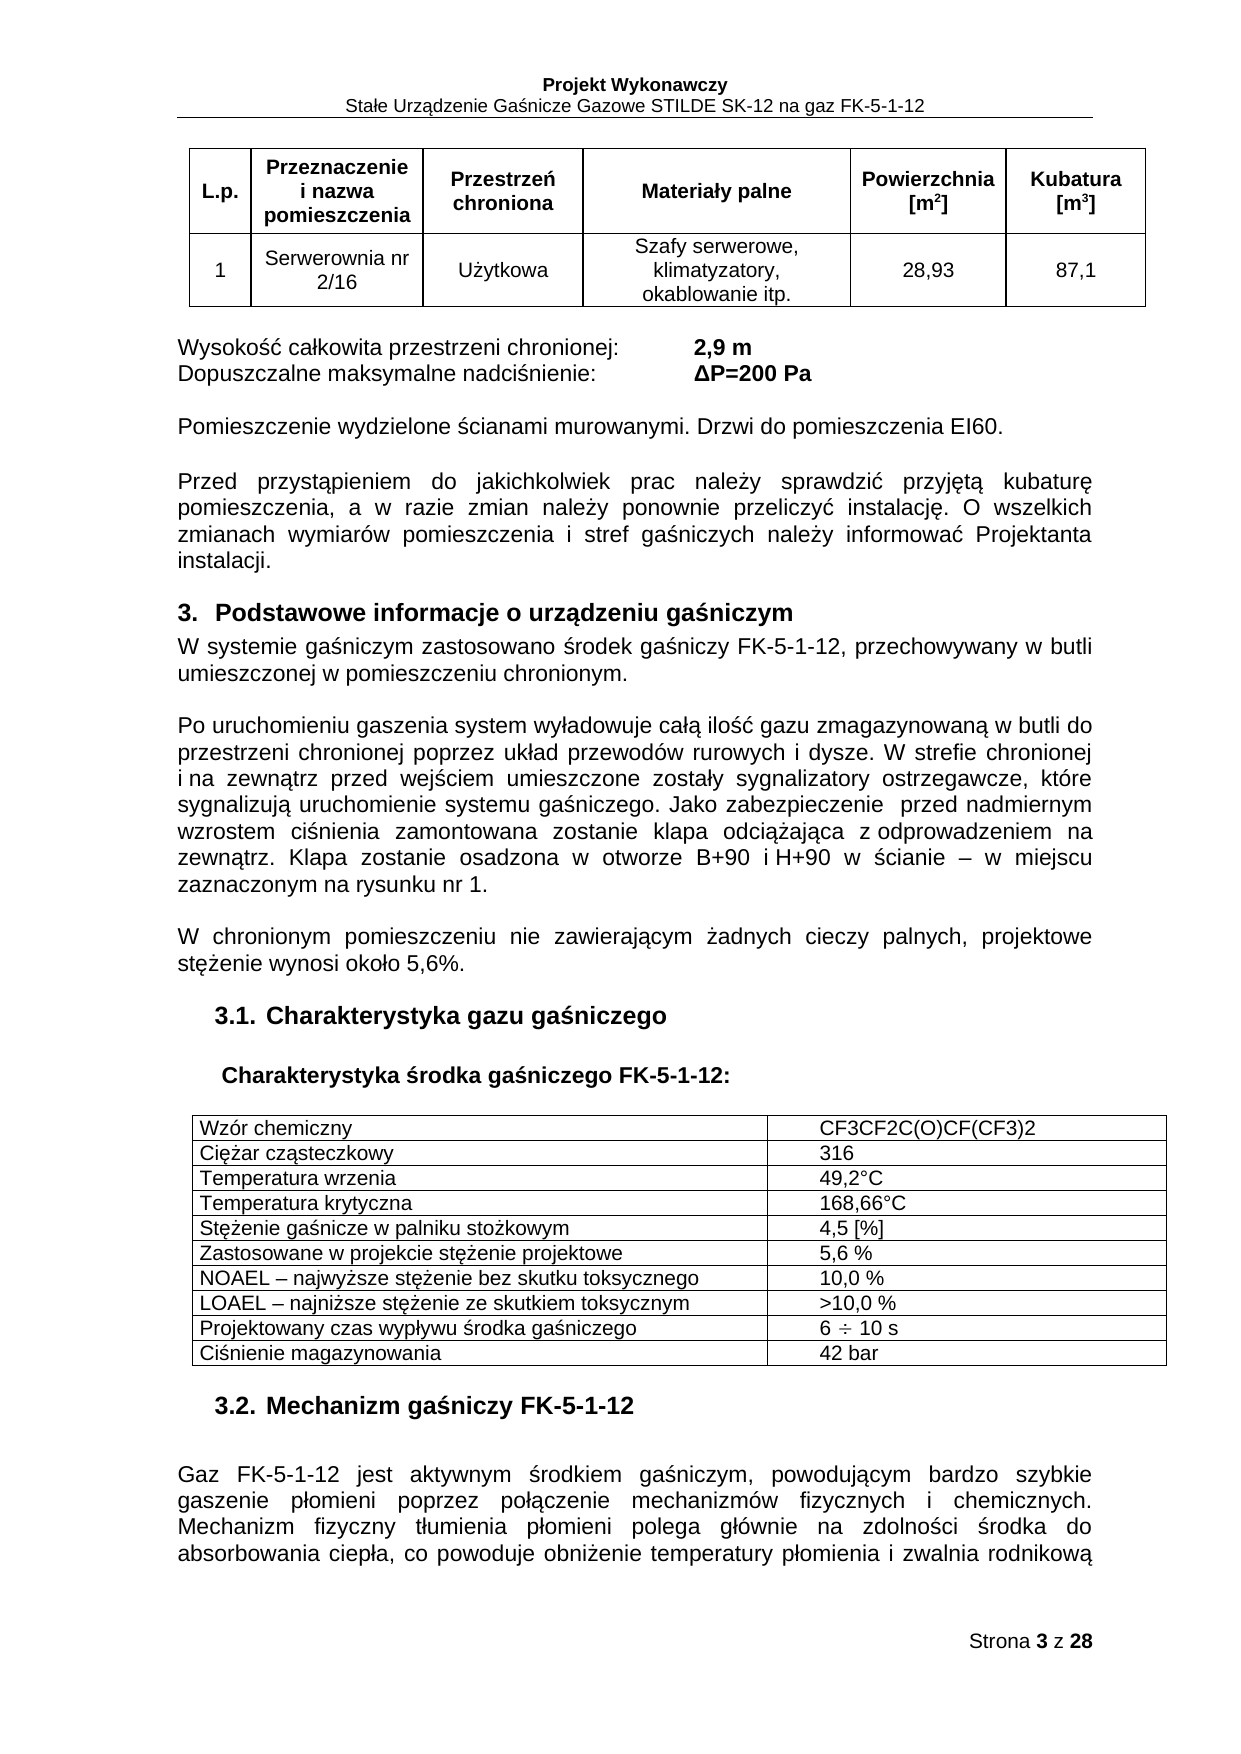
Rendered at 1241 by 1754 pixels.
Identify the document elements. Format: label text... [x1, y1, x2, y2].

table_cell Projektowany czas wypływu środka gaśniczego [193, 1316, 767, 1340]
subtitle Podstawowe informacje o urządzeniu gaśniczym [177, 598, 1093, 627]
table_cell Serwerownia nr 2/16 [252, 234, 422, 306]
table_cell Użytkowa [424, 234, 582, 306]
table_cell Ciężar cząsteczkowy [193, 1141, 767, 1165]
table_header Wzór chemiczny [193, 1116, 767, 1140]
text Dopuszczalne maksymalne nadciśnienie: ΔP=200 Pa [177, 360, 1093, 386]
table_cell 87,1 [1007, 234, 1145, 306]
text W chronionym pomieszczeniu nie zawierającym żadnych cieczy palnych, projektowe stężenie wynosi około 5,6%. [177, 923, 1093, 976]
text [177, 1461, 1093, 1566]
text Wysokość całkowita przestrzeni chronionej: 2,9 m [177, 334, 1093, 360]
table_cell 168,66°C [768, 1191, 1166, 1215]
table_cell 42 bar [768, 1341, 1166, 1365]
table_header Przeznaczenie i nazwa pomieszczenia [252, 149, 422, 232]
table_cell Zastosowane w projekcie stężenie projektowe [193, 1241, 767, 1265]
text W systemie gaśniczym zastosowano środek gaśniczy FK-5-1-12, przechowywany w butli umieszczonej w pomieszczeniu chronionym. [177, 633, 1093, 686]
table_cell 316 [768, 1141, 1166, 1165]
table_cell 6 10 s [768, 1316, 1166, 1340]
subtitle Charakterystyka gazu gaśniczego [214, 1001, 1093, 1030]
table_header Materiały palne [584, 149, 850, 232]
table_cell 28,93 [851, 234, 1005, 306]
text Po uruchomieniu gaszenia system wyładowuje całą ilość gazu zmagazynowaną w butli do przestrzeni chronionej poprzez układ przewodów rurowych i dysze. W strefie chronionej i na zewnątrz przed wejściem umieszczone zostały sygnalizatory ostrzegawcze, które sygnalizują uruchomienie systemu gaśniczego. Jako zabezpieczenie przed nadmiernym wzrostem ciśnienia zamontowana zostanie klapa odciążająca z odprowadzeniem na zewnątrz. Klapa zostanie osadzona w otworze B+90 i H+90 w ścianie – w miejscu zaznaczonym na rysunku nr 1. [177, 712, 1093, 897]
table_cell Szafy serwerowe, klimatyzatory, okablowanie itp. [584, 234, 850, 306]
table_cell Stężenie gaśnicze w palniku stożkowym [193, 1216, 767, 1240]
table_header L.p. [190, 149, 250, 232]
table_header Kubatura [m3] [1007, 149, 1145, 232]
table_cell 4,5 [%] [768, 1216, 1166, 1240]
table_cell Ciśnienie magazynowania [193, 1341, 767, 1365]
table_cell 10,0 % [768, 1266, 1166, 1290]
table_header Powierzchnia [m2] [851, 149, 1005, 232]
table_cell 5,6 % [768, 1241, 1166, 1265]
table_cell LOAEL – najniższe stężenie ze skutkiem toksycznym [193, 1291, 767, 1315]
table_cell 1 [190, 234, 250, 306]
table_header Przestrzeń chroniona [424, 149, 582, 232]
table_cell NOAEL – najwyższe stężenie bez skutku toksycznego [193, 1266, 767, 1290]
table_cell Temperatura krytyczna [193, 1191, 767, 1215]
subtitle Mechanizm gaśniczy FK-5-1-12 [214, 1391, 1093, 1420]
text Przed przystąpieniem do jakichkolwiek prac należy sprawdzić przyjętą kubaturę pomieszczenia, a w razie zmian należy ponownie przeliczyć instalację. O wszelkich zmianach wymiarów pomieszczenia i stref gaśniczych należy informować Projektanta instalacji. [177, 468, 1093, 573]
table_cell Temperatura wrzenia [193, 1166, 767, 1190]
table_cell 49,2°C [768, 1166, 1166, 1190]
text Charakterystyka środka gaśniczego FK-5-1-12: [177, 1062, 1093, 1089]
text Pomieszczenie wydzielone ścianami murowanymi. Drzwi do pomieszczenia EI60. [177, 413, 1093, 439]
table_cell >10,0 % [768, 1291, 1166, 1315]
table_header CF3CF2C(O)CF(CF3)2 [768, 1116, 1166, 1140]
